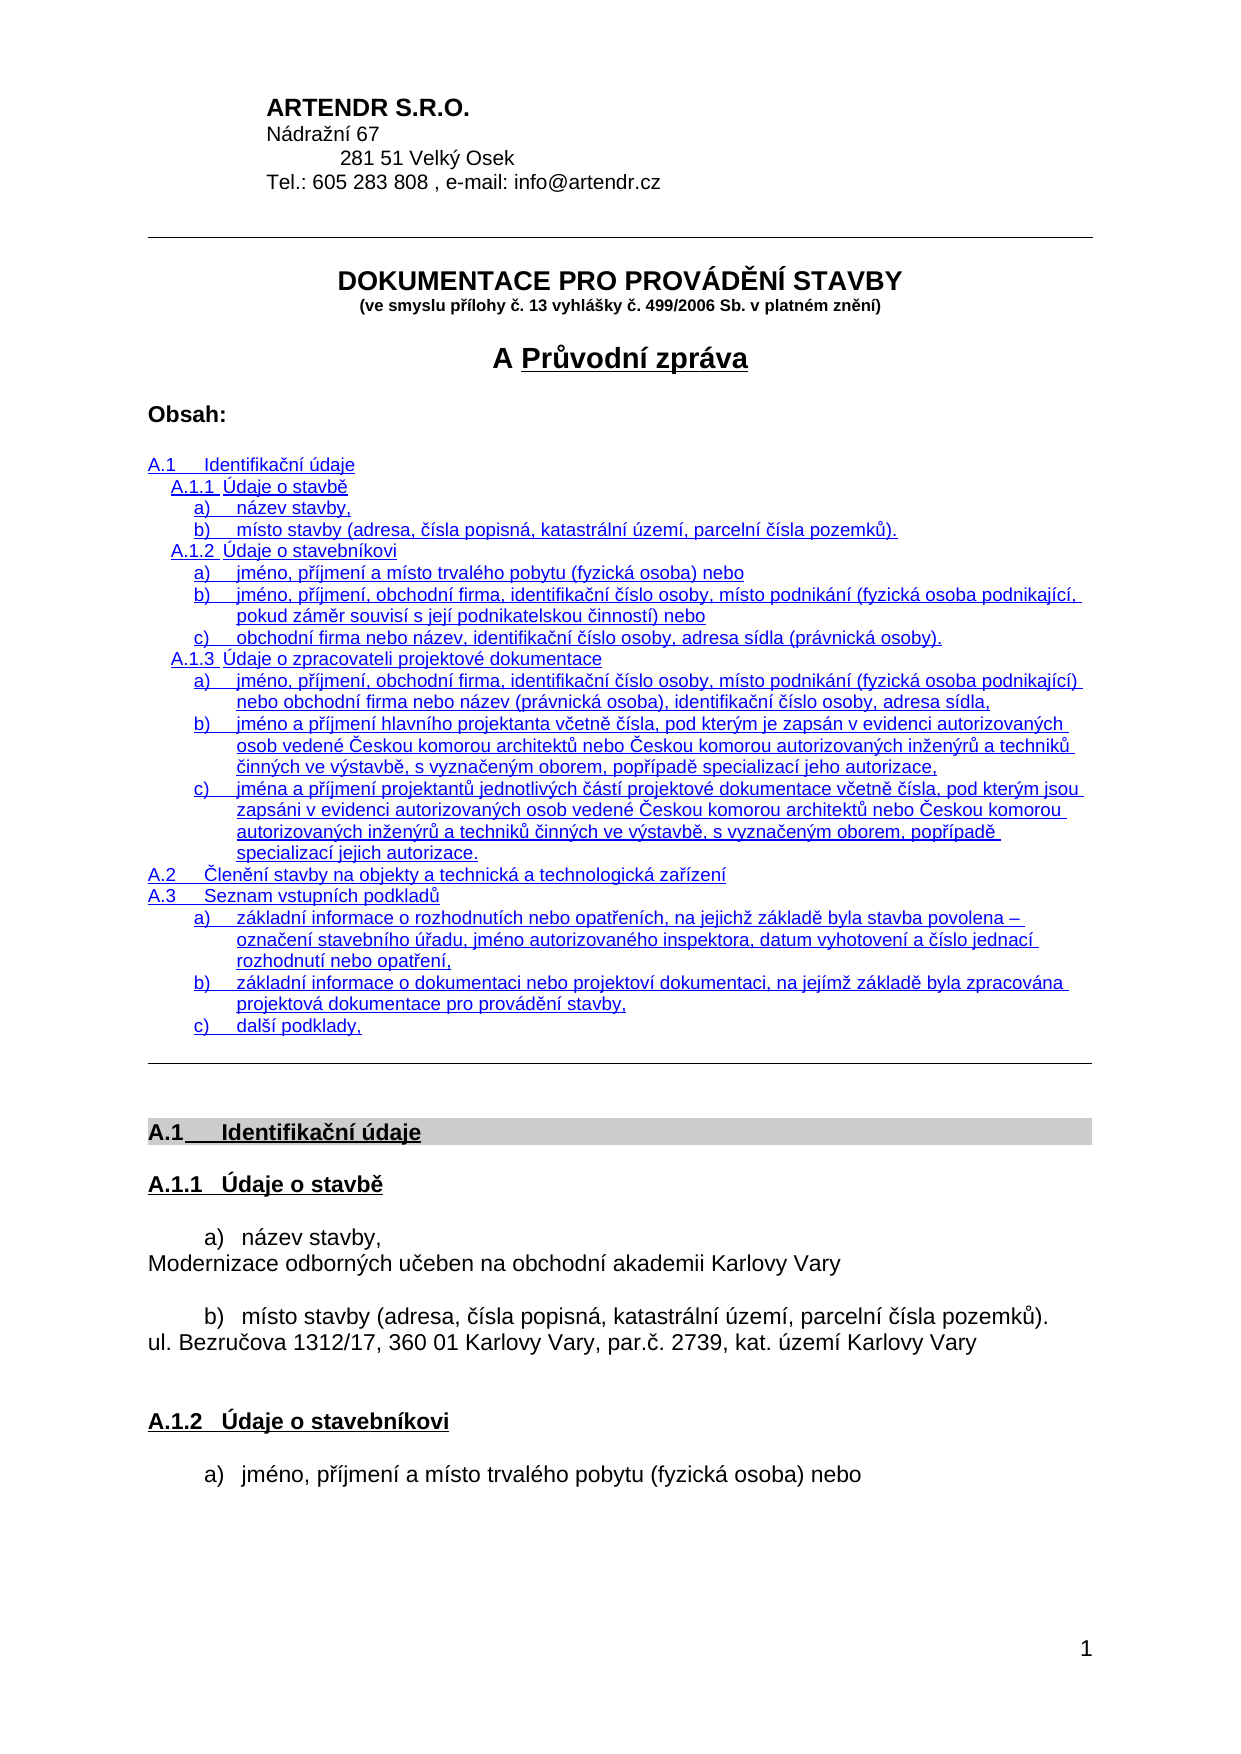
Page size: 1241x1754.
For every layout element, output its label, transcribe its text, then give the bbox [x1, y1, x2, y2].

subtitle A.1.2 Údaje o stavebníkovi [148, 1408, 1092, 1435]
text A Průvodní zpráva [148, 341, 1092, 375]
text ul. Bezručova 1312/17, 360 01 Karlovy Vary, par.č. 2739, kat. území Karlovy Vary [148, 1329, 1092, 1356]
subtitle Identifikační údaje [148, 1118, 1092, 1145]
text A.1 Identifikační údaje 1 [148, 454, 1092, 476]
text b) místo stavby (adresa, čísla popisná, katastrální území, parcelní čísla pozemků). 1 [194, 519, 1092, 540]
text A.2 Členění stavby na objekty a technická a technologická zařízení 3 [148, 864, 1092, 885]
text c) další podklady, 3 [194, 1015, 1092, 1036]
text A.1.2 Údaje o stavebníkovi 1 [171, 540, 1092, 562]
text c) obchodní firma nebo název, identifikační číslo osoby, adresa sídla (právnická osoby). 2 [194, 627, 1092, 648]
text b) jméno a příjmení hlavního projektanta včetně čísla, pod kterým je zapsán v evidenci autorizovaných osob vedené Českou komorou architektů nebo Českou komorou autorizovaných inženýrů a techniků činných ve výstavbě, s vyznačeným oborem, popřípadě specializací jeho autorizace, 2 [194, 713, 1092, 777]
text b) základní informace o dokumentaci nebo projektoví dokumentaci, na jejímž základě byla zpracována projektová dokumentace pro provádění stavby, 3 [194, 972, 1092, 1015]
text a) základní informace o rozhodnutích nebo opatřeních, na jejichž základě byla stavba povolena – označení stavebního úřadu, jméno autorizovaného inspektora, datum vyhotovení a číslo jednací rozhodnutí nebo opatření, 3 [194, 907, 1092, 972]
text a) název stavby, 1 [194, 497, 1092, 519]
subtitle název stavby, [204, 1224, 1092, 1250]
subtitle jméno, příjmení a místo trvalého pobytu (fyzická osoba) nebo [204, 1461, 1092, 1487]
text Modernizace odborných učeben na obchodní akademii Karlovy Vary [148, 1250, 1092, 1277]
subtitle A.1.1 Údaje o stavbě [148, 1171, 1092, 1197]
text DOKUMENTACE PRO PROVÁDĚNÍ STAVBY [148, 265, 1092, 296]
subtitle místo stavby (adresa, čísla popisná, katastrální území, parcelní čísla pozemků). [204, 1303, 1092, 1329]
text c) jména a příjmení projektantů jednotlivých částí projektové dokumentace včetně čísla, pod kterým jsou zapsáni v evidenci autorizovaných osob vedené Českou komorou architektů nebo Českou komorou autorizovaných inženýrů a techniků činných ve výstavbě, s vyznačeným oborem, popřípadě specializací jejich autorizace. 2 [194, 777, 1092, 864]
text A.3 Seznam vstupních podkladů 3 [148, 885, 1092, 907]
text b) jméno, příjmení, obchodní firma, identifikační číslo osoby, místo podnikání (fyzická osoba podnikající, pokud záměr souvisí s její podnikatelskou činností) nebo 1 [194, 583, 1092, 627]
text A.1.3 Údaje o zpracovateli projektové dokumentace 2 [171, 648, 1092, 670]
text A.1.1 Údaje o stavbě 1 [171, 476, 1092, 497]
text (ve smyslu přílohy č. 13 vyhlášky č. 499/2006 Sb. v platném znění) [148, 296, 1092, 315]
text a) jméno, příjmení a místo trvalého pobytu (fyzická osoba) nebo 1 [194, 562, 1092, 583]
text a) jméno, příjmení, obchodní firma, identifikační číslo osoby, místo podnikání (fyzická osoba podnikající) nebo obchodní firma nebo název (právnická osoba), identifikační číslo osoby, adresa sídla, 2 [194, 670, 1092, 713]
text Obsah: [148, 401, 1092, 428]
